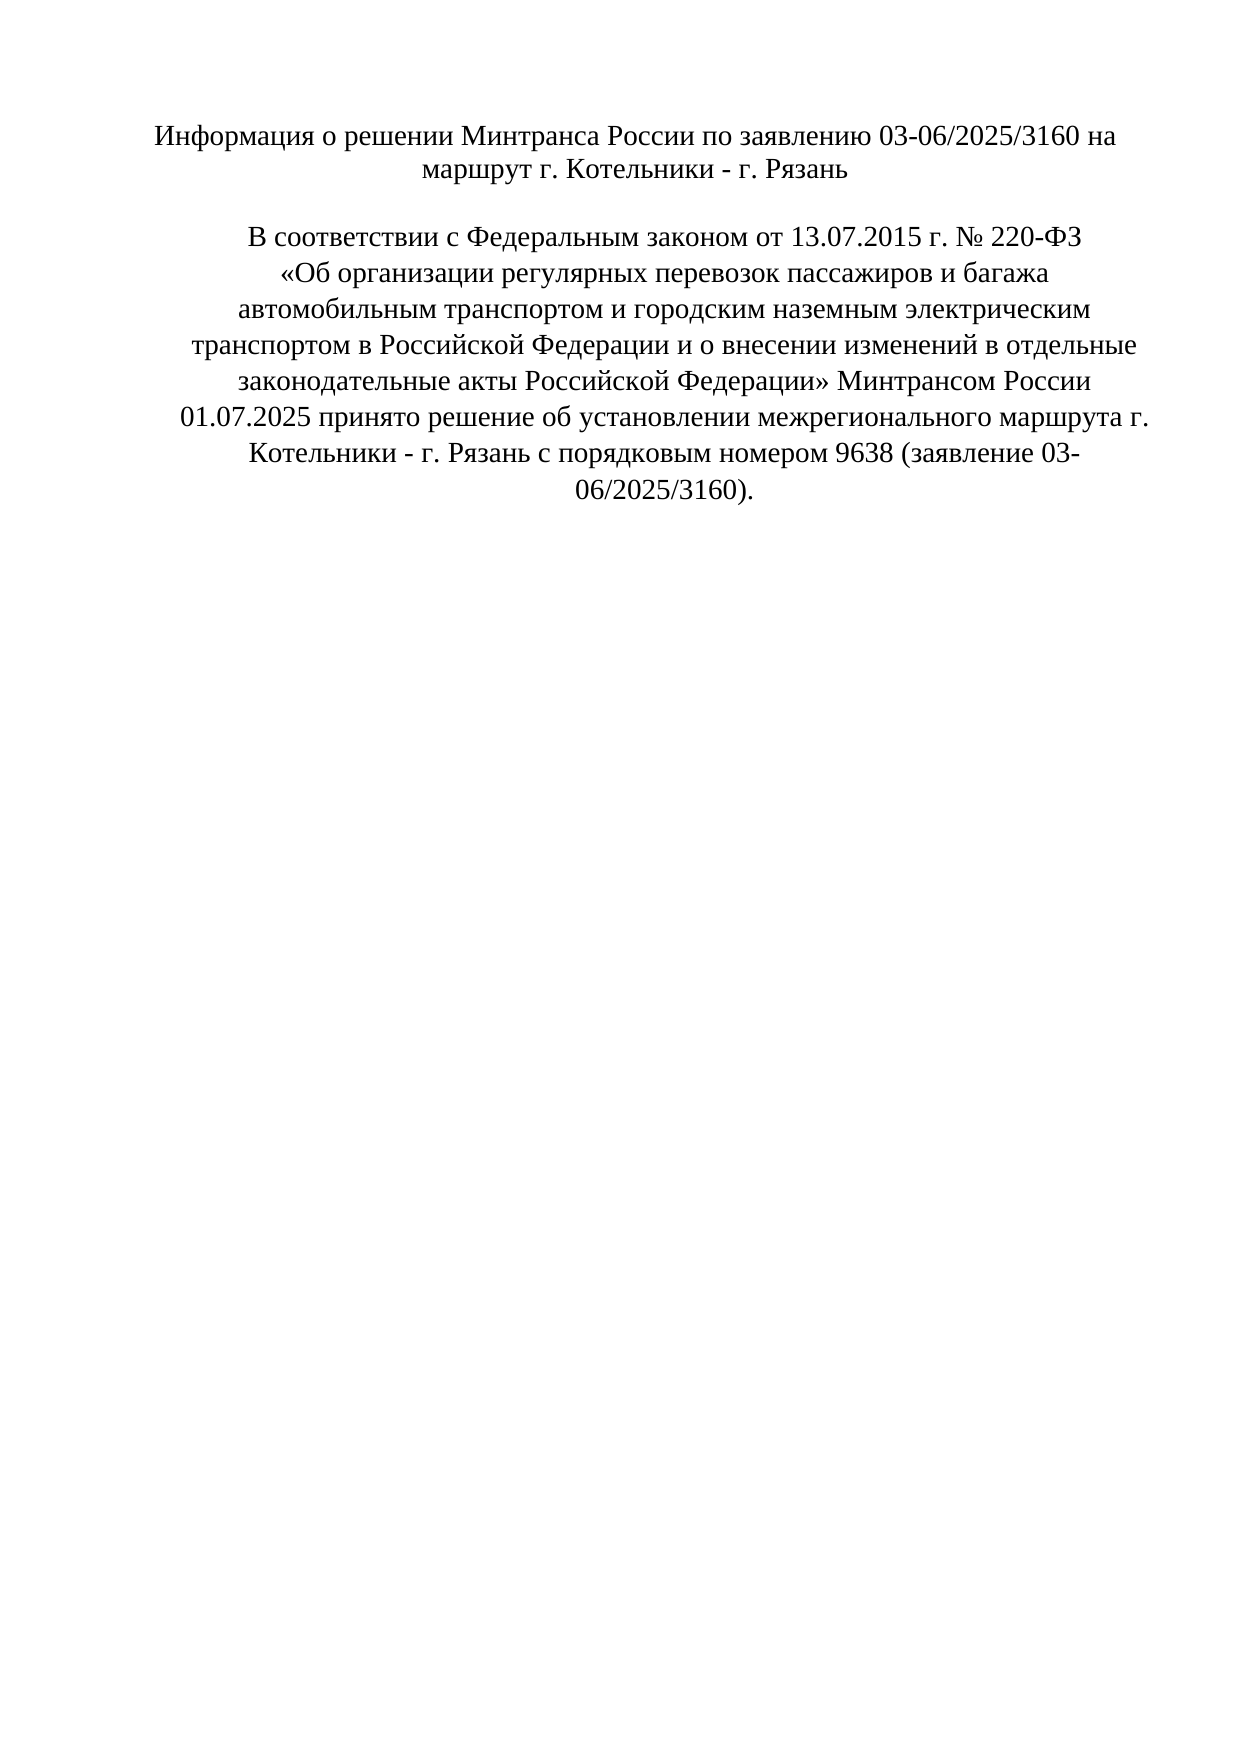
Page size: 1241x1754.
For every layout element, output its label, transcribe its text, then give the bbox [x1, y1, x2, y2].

text Информация о решении Минтранса России по заявлению 03-06/2025/3160 на маршрут г. Котельники - г. Рязань [118, 118, 1152, 185]
text В соответствии с Федеральным законом от 13.07.2015 г. № 220-ФЗ «Об организации регулярных перевозок пассажиров и багажа автомобильным транспортом и городским наземным электрическим транспортом в Российской Федерации и о внесении изменений в отдельные законодательные акты Российской Федерации» Минтрансом России 01.07.2025 принято решение об установлении межрегионального маршрута г. Котельники - г. Рязань с порядковым номером 9638 (заявление 03-06/2025/3160). [177, 219, 1152, 505]
